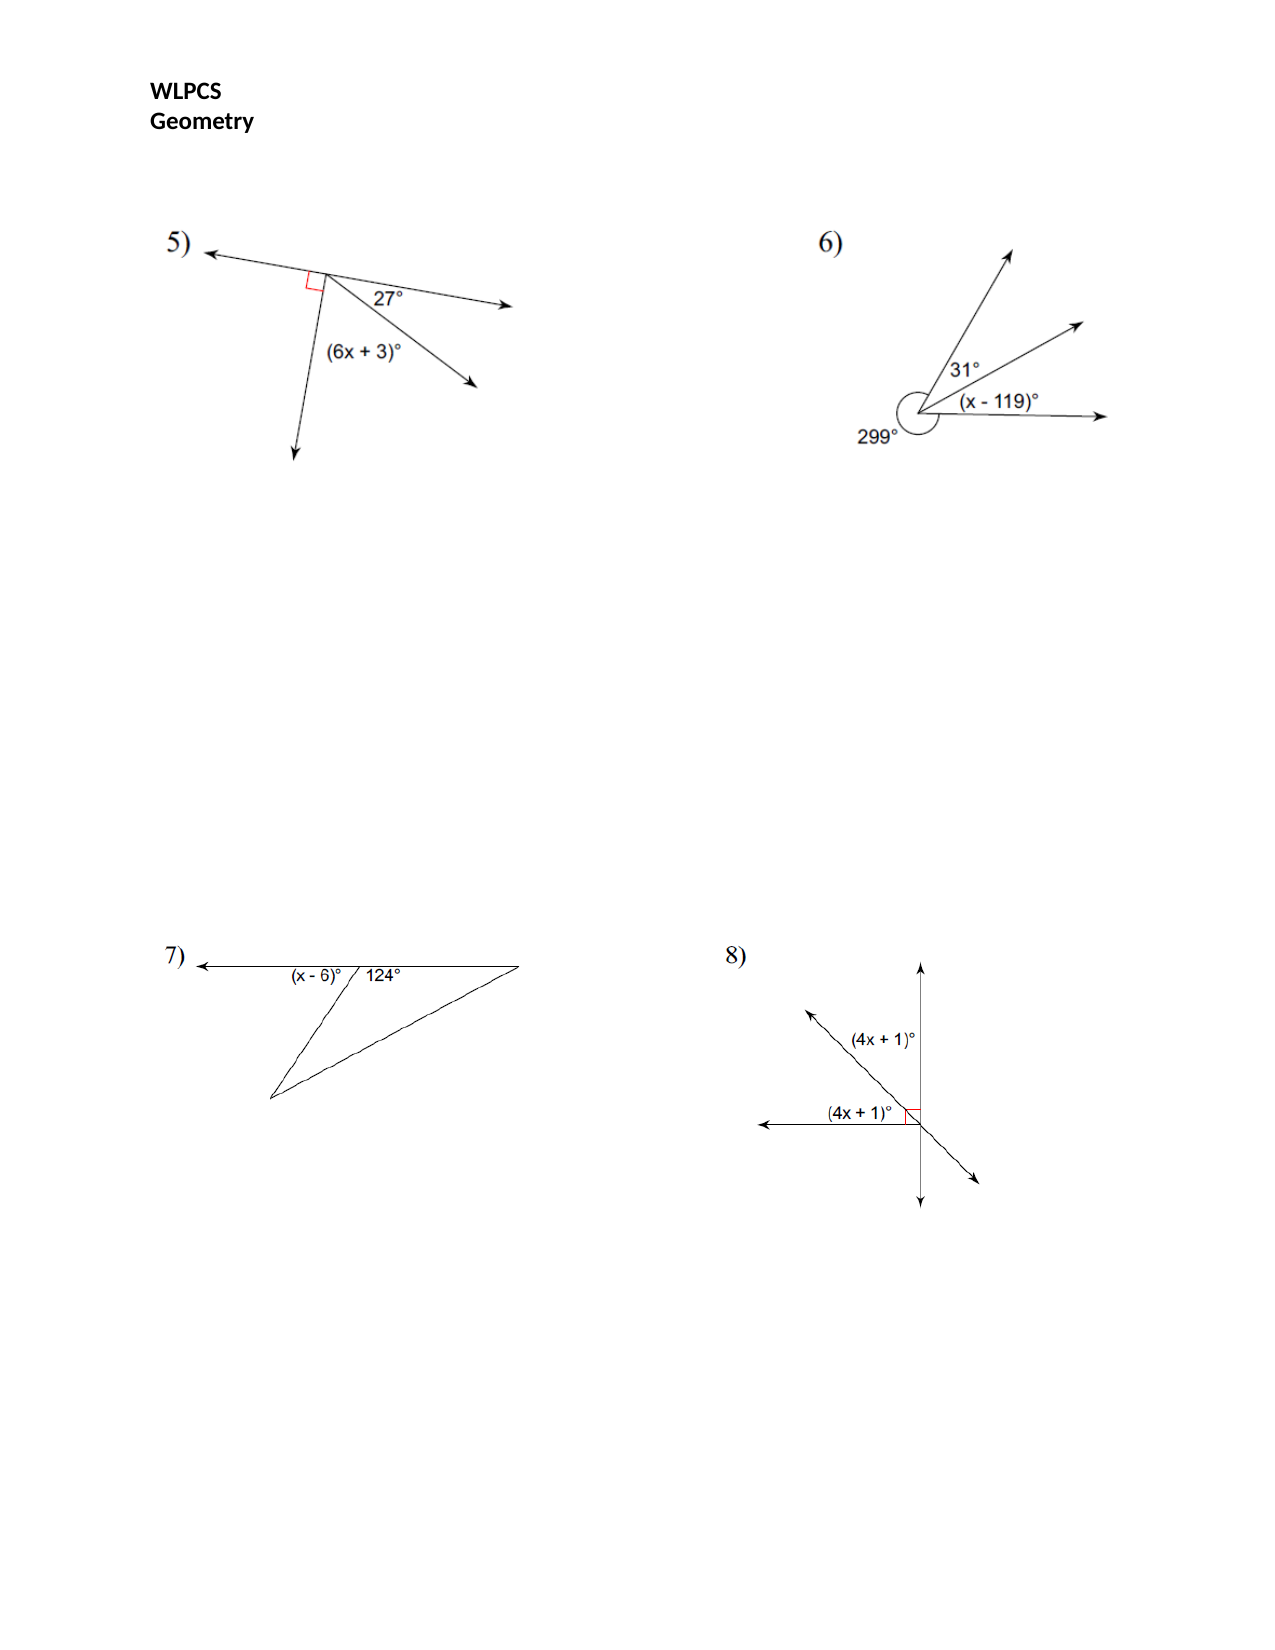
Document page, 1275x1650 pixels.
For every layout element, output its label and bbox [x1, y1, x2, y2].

picture [150, 211, 1144, 474]
picture [150, 931, 1006, 1216]
